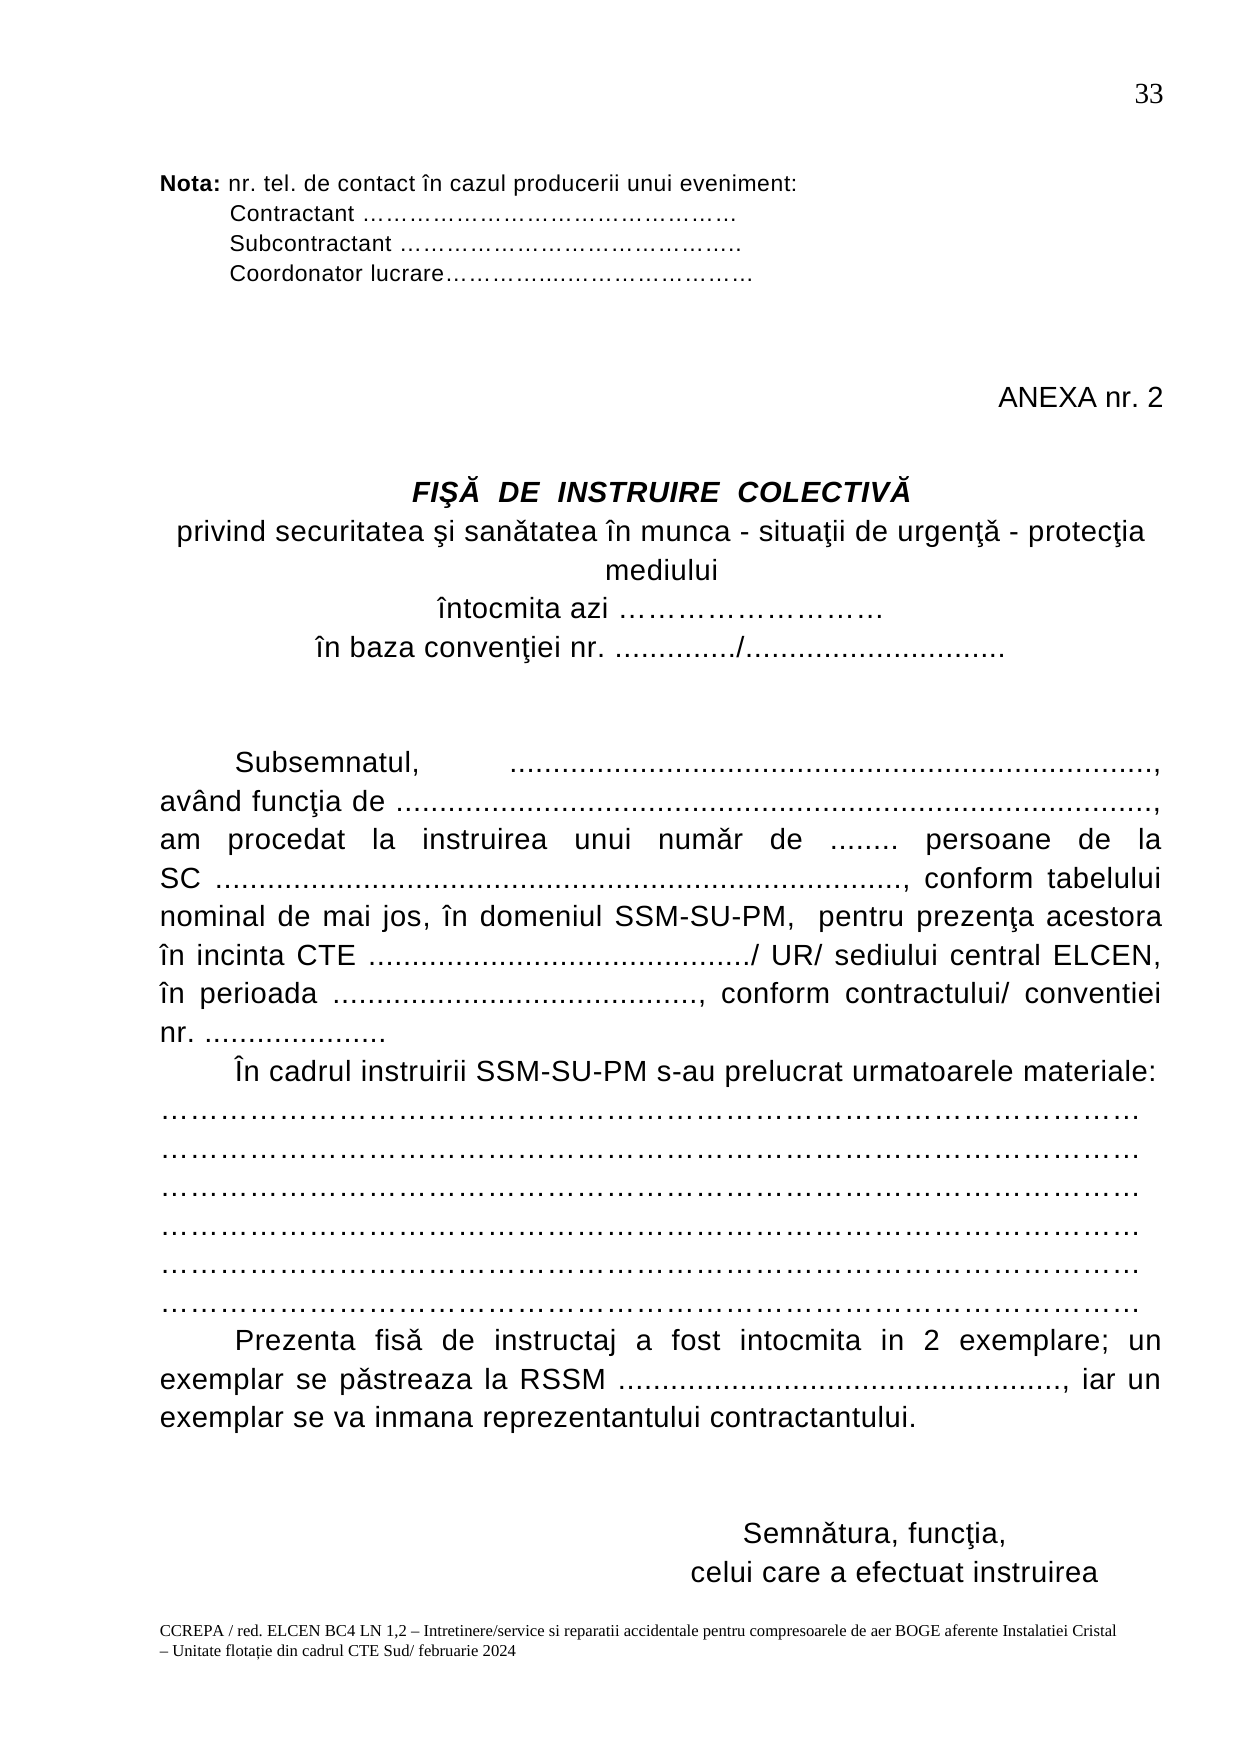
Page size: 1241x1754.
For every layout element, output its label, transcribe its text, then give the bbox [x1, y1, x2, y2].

text Prezenta fisǎ de instructaj a fost intocmita in 2 exemplare; un exemplar se pǎstreaza la RSSM ..................................................., iar un exemplar se va inmana reprezentantului contractantului. [159, 1323, 1163, 1434]
text ANEXA nr. 2 [159, 379, 1163, 413]
text Contractant ………………………………………… [159, 200, 1163, 226]
text întocmita azi ……………………… [159, 591, 1163, 624]
text FIŞĂ DE INSTRUIRE COLECTIVĂ [159, 475, 1163, 509]
text Subcontractant …………………………………….. [159, 230, 1163, 256]
text celui care a efectuat instruirea [159, 1554, 1163, 1588]
text în baza convenţiei nr. ............../.............................. [159, 629, 1163, 663]
text Subsemnatul, .........................................................................., având funcţia de ......................................................................................., am procedat la instruirea unui numǎr de ........ persoane de la SC ..............................................................................., conform tabelului nominal de mai jos, în domeniul SSM-SU-PM, pentru prezenţa acestora în incinta CTE ............................................/ UR/ sediului central ELCEN, în perioada .........................................., conform contractului/ conventiei nr. ..................... [159, 745, 1163, 1048]
text ……………………………………………………………………………………………………………………………………………………………………………………………………………………………………………………………………………………………………………………………………………………………………………………………………………………………………………………………………………………………………………………………………………… [159, 1092, 1163, 1318]
text Coordonator lucrare…………....…………………… [159, 260, 1163, 287]
text În cadrul instruirii SSM-SU-PM s-au prelucrat urmatoarele materiale: [159, 1053, 1163, 1087]
text Nota: nr. tel. de contact în cazul producerii unui eveniment: [159, 169, 1163, 196]
text privind securitatea şi sanǎtatea în munca - situaţii de urgenţǎ - protecţia mediului [159, 514, 1163, 586]
text Semnǎtura, funcţia, [159, 1516, 1163, 1549]
